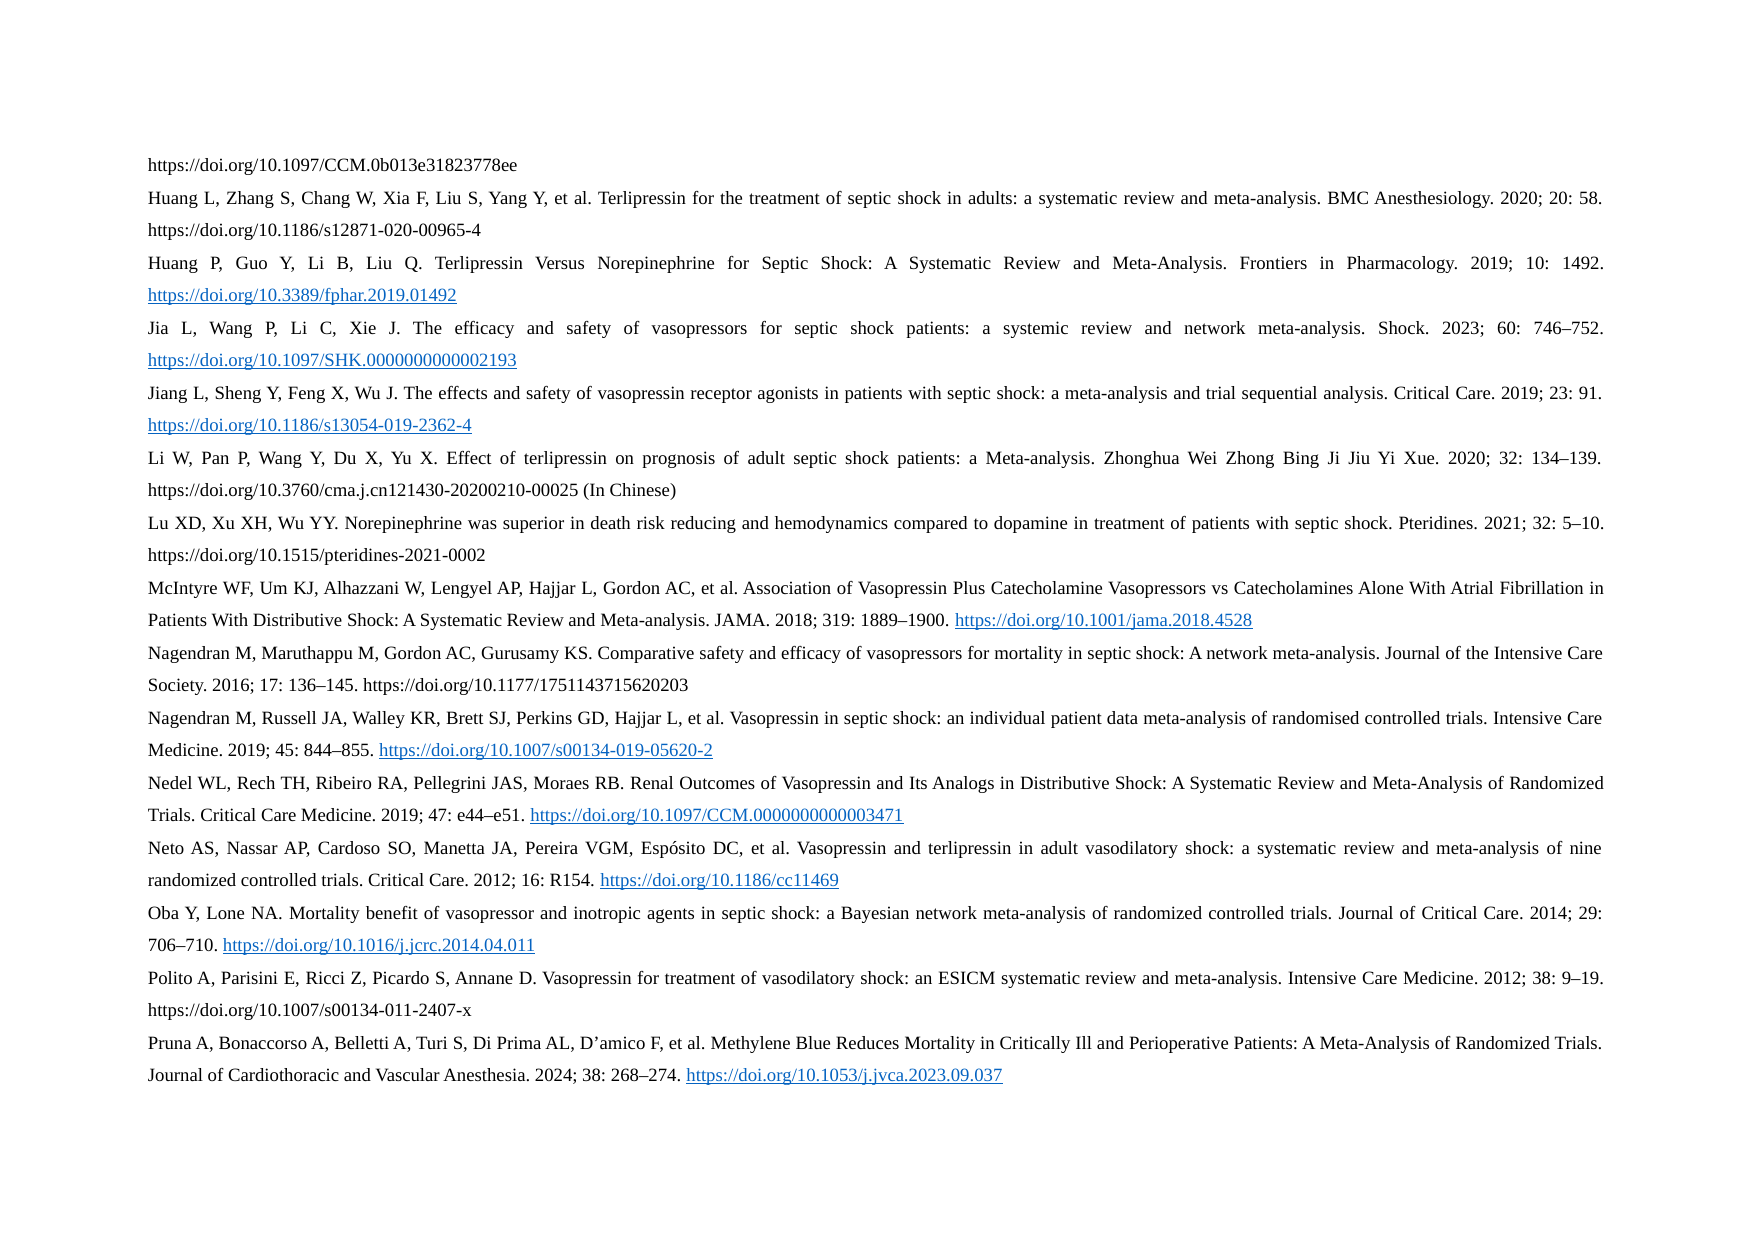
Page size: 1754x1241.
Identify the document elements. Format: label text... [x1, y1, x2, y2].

text Pruna A, Bonaccorso A, Belletti A, Turi S, Di Prima AL, D’amico F, et al. Methylene Blue Reduces Mortality in Critically Ill and Perioperative Patients: A Meta-Analysis of Randomized Trials. Journal of Cardiothoracic and Vascular Anesthesia. 2024; 38: 268–274. https://doi.org/10.1053/j.jvca.2023.09.037 [148, 1026, 1606, 1091]
text Jia L, Wang P, Li C, Xie J. The efficacy and safety of vasopressors for septic shock patients: a systemic review and network meta-analysis. Shock. 2023; 60: 746–752. https://doi.org/10.1097/SHK.0000000000002193 [148, 311, 1606, 376]
text Li W, Pan P, Wang Y, Du X, Yu X. Effect of terlipressin on prognosis of adult septic shock patients: a Meta-analysis. Zhonghua Wei Zhong Bing Ji Jiu Yi Xue. 2020; 32: 134–139. https://doi.org/10.3760/cma.j.cn121430-20200210-00025 (In Chinese) [148, 441, 1606, 506]
text Oba Y, Lone NA. Mortality benefit of vasopressor and inotropic agents in septic shock: a Bayesian network meta-analysis of randomized controlled trials. Journal of Critical Care. 2014; 29: 706–710. https://doi.org/10.1016/j.jcrc.2014.04.011 [148, 896, 1606, 961]
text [148, 149, 1606, 181]
text Nedel WL, Rech TH, Ribeiro RA, Pellegrini JAS, Moraes RB. Renal Outcomes of Vasopressin and Its Analogs in Distributive Shock: A Systematic Review and Meta-Analysis of Randomized Trials. Critical Care Medicine. 2019; 47: e44–e51. https://doi.org/10.1097/CCM.0000000000003471 [148, 766, 1606, 831]
text Nagendran M, Maruthappu M, Gordon AC, Gurusamy KS. Comparative safety and efficacy of vasopressors for mortality in septic shock: A network meta-analysis. Journal of the Intensive Care Society. 2016; 17: 136–145. https://doi.org/10.1177/1751143715620203 [148, 636, 1606, 701]
text Nagendran M, Russell JA, Walley KR, Brett SJ, Perkins GD, Hajjar L, et al. Vasopressin in septic shock: an individual patient data meta-analysis of randomised controlled trials. Intensive Care Medicine. 2019; 45: 844–855. https://doi.org/10.1007/s00134-019-05620-2 [148, 701, 1606, 766]
text Neto AS, Nassar AP, Cardoso SO, Manetta JA, Pereira VGM, Espósito DC, et al. Vasopressin and terlipressin in adult vasodilatory shock: a systematic review and meta-analysis of nine randomized controlled trials. Critical Care. 2012; 16: R154. https://doi.org/10.1186/cc11469 [148, 831, 1606, 896]
text Huang L, Zhang S, Chang W, Xia F, Liu S, Yang Y, et al. Terlipressin for the treatment of septic shock in adults: a systematic review and meta-analysis. BMC Anesthesiology. 2020; 20: 58. https://doi.org/10.1186/s12871-020-00965-4 [148, 181, 1606, 246]
text Polito A, Parisini E, Ricci Z, Picardo S, Annane D. Vasopressin for treatment of vasodilatory shock: an ESICM systematic review and meta-analysis. Intensive Care Medicine. 2012; 38: 9–19. https://doi.org/10.1007/s00134-011-2407-x [148, 961, 1606, 1026]
text Jiang L, Sheng Y, Feng X, Wu J. The effects and safety of vasopressin receptor agonists in patients with septic shock: a meta-analysis and trial sequential analysis. Critical Care. 2019; 23: 91. https://doi.org/10.1186/s13054-019-2362-4 [148, 376, 1606, 441]
text McIntyre WF, Um KJ, Alhazzani W, Lengyel AP, Hajjar L, Gordon AC, et al. Association of Vasopressin Plus Catecholamine Vasopressors vs Catecholamines Alone With Atrial Fibrillation in Patients With Distributive Shock: A Systematic Review and Meta-analysis. JAMA. 2018; 319: 1889–1900. https://doi.org/10.1001/jama.2018.4528 [148, 571, 1606, 636]
text Huang P, Guo Y, Li B, Liu Q. Terlipressin Versus Norepinephrine for Septic Shock: A Systematic Review and Meta-Analysis. Frontiers in Pharmacology. 2019; 10: 1492. https://doi.org/10.3389/fphar.2019.01492 [148, 246, 1606, 311]
text Lu XD, Xu XH, Wu YY. Norepinephrine was superior in death risk reducing and hemodynamics compared to dopamine in treatment of patients with septic shock. Pteridines. 2021; 32: 5–10. https://doi.org/10.1515/pteridines-2021-0002 [148, 506, 1606, 571]
